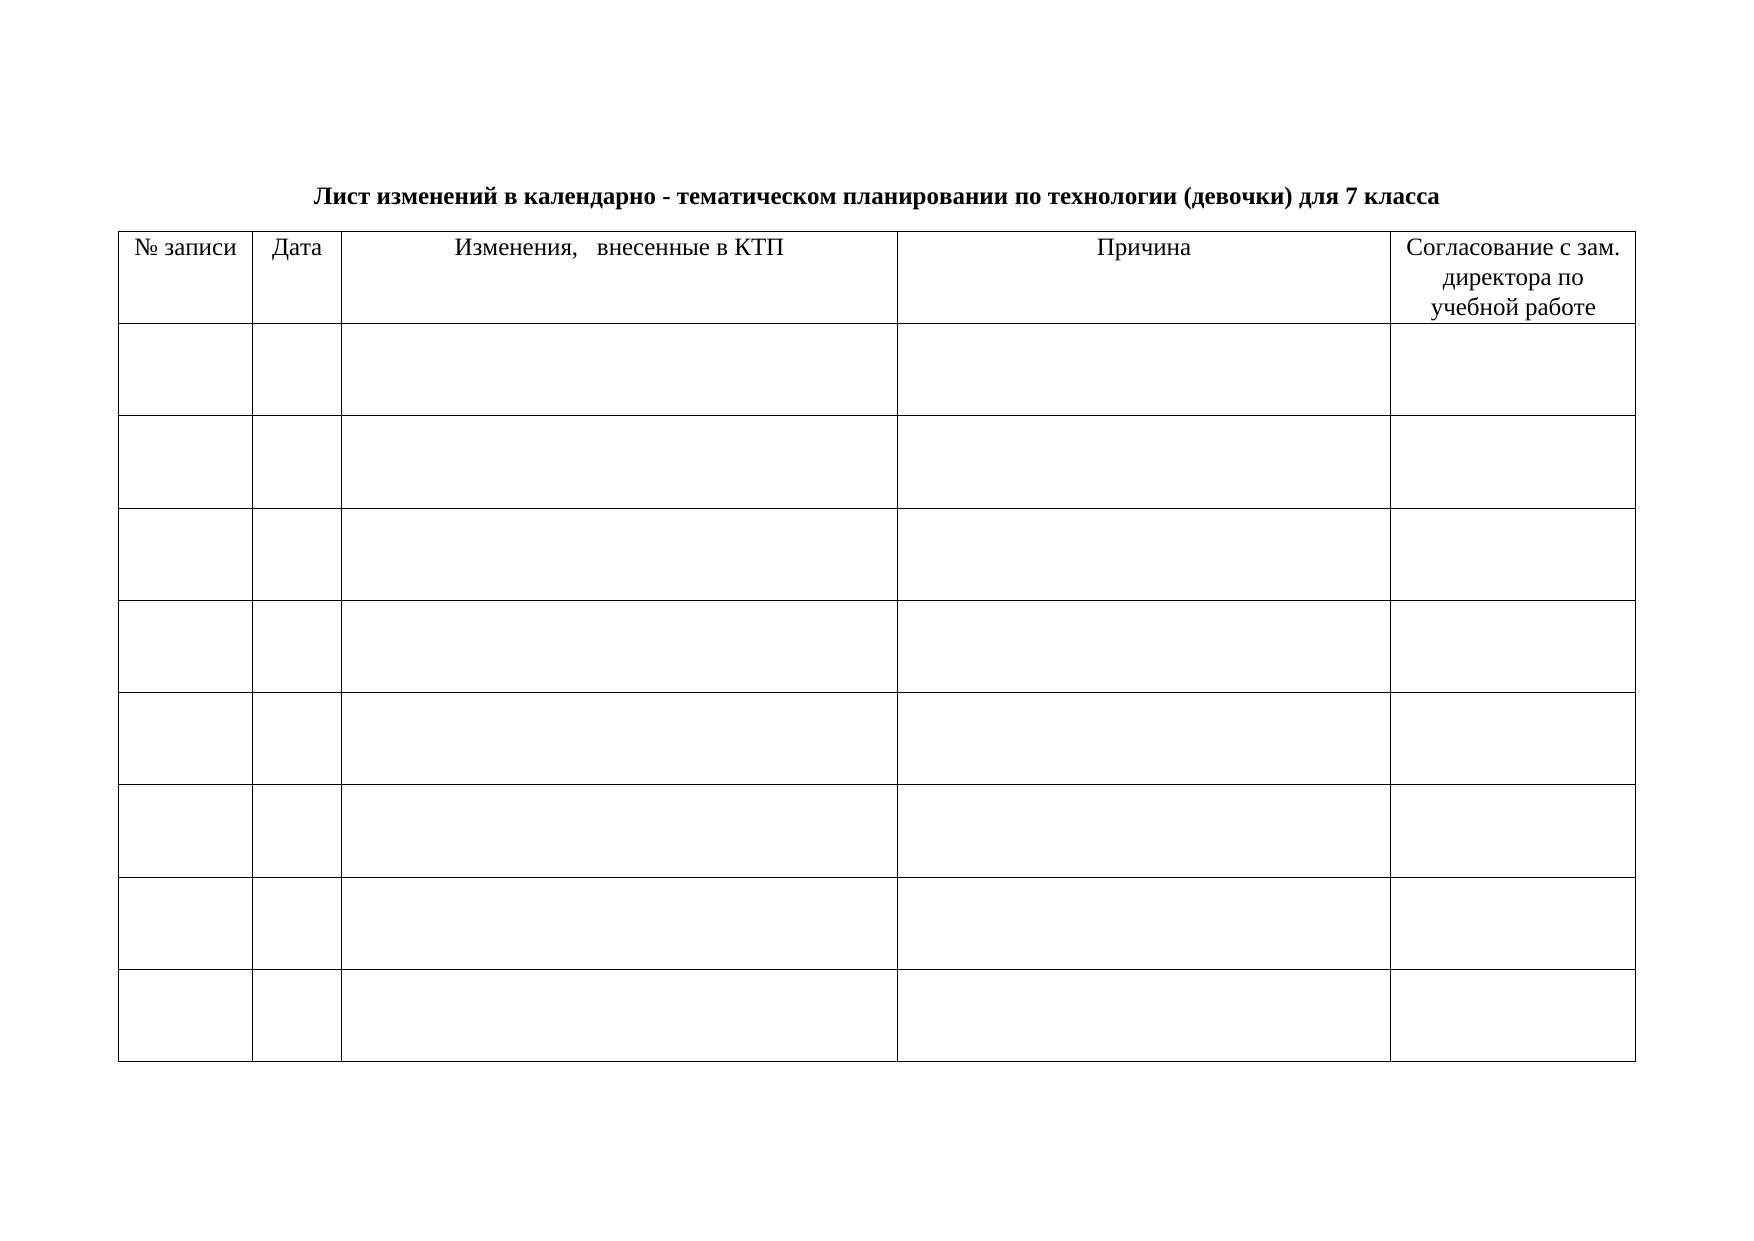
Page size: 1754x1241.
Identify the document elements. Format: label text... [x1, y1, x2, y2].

table_cell [1391, 416, 1635, 507]
table_cell [1391, 324, 1635, 415]
table_cell [898, 601, 1390, 692]
table_cell [119, 601, 252, 692]
table_cell [342, 416, 897, 507]
table_cell [253, 324, 341, 415]
table_cell [1391, 785, 1635, 877]
table_cell [119, 878, 252, 969]
table_cell [119, 324, 252, 415]
table_cell [898, 878, 1390, 969]
text Лист изменений в календарно - тематическом планировании по технологии (девочки) для 7 класса [216, 181, 1537, 210]
table_cell [342, 878, 897, 969]
table_cell [119, 509, 252, 600]
table_cell [898, 416, 1390, 507]
table_cell [253, 416, 341, 507]
table_cell [898, 509, 1390, 600]
table_cell [119, 970, 252, 1061]
table_cell [119, 416, 252, 507]
table_cell [898, 324, 1390, 415]
table_cell [1391, 693, 1635, 784]
table_cell [898, 970, 1390, 1061]
table_cell [342, 509, 897, 600]
table_cell [119, 785, 252, 877]
table_cell [253, 693, 341, 784]
table_cell [342, 785, 897, 877]
table_header № записи [119, 232, 252, 323]
table_header Изменения, внесенные в КТП [342, 232, 897, 323]
table_cell [253, 601, 341, 692]
table_cell [253, 970, 341, 1061]
table_cell [253, 878, 341, 969]
table_cell [253, 509, 341, 600]
table_cell [898, 785, 1390, 877]
table_header Дата [253, 232, 341, 323]
table_cell [342, 324, 897, 415]
table_cell [342, 970, 897, 1061]
table_header Согласование с зам. директора по учебной работе [1391, 232, 1635, 323]
table_cell [119, 693, 252, 784]
table_cell [898, 693, 1390, 784]
table_header Причина [898, 232, 1390, 323]
table_cell [1391, 601, 1635, 692]
table_cell [1391, 878, 1635, 969]
table_cell [1391, 970, 1635, 1061]
table_cell [1391, 509, 1635, 600]
table_cell [253, 785, 341, 877]
table_cell [342, 601, 897, 692]
table_cell [342, 693, 897, 784]
